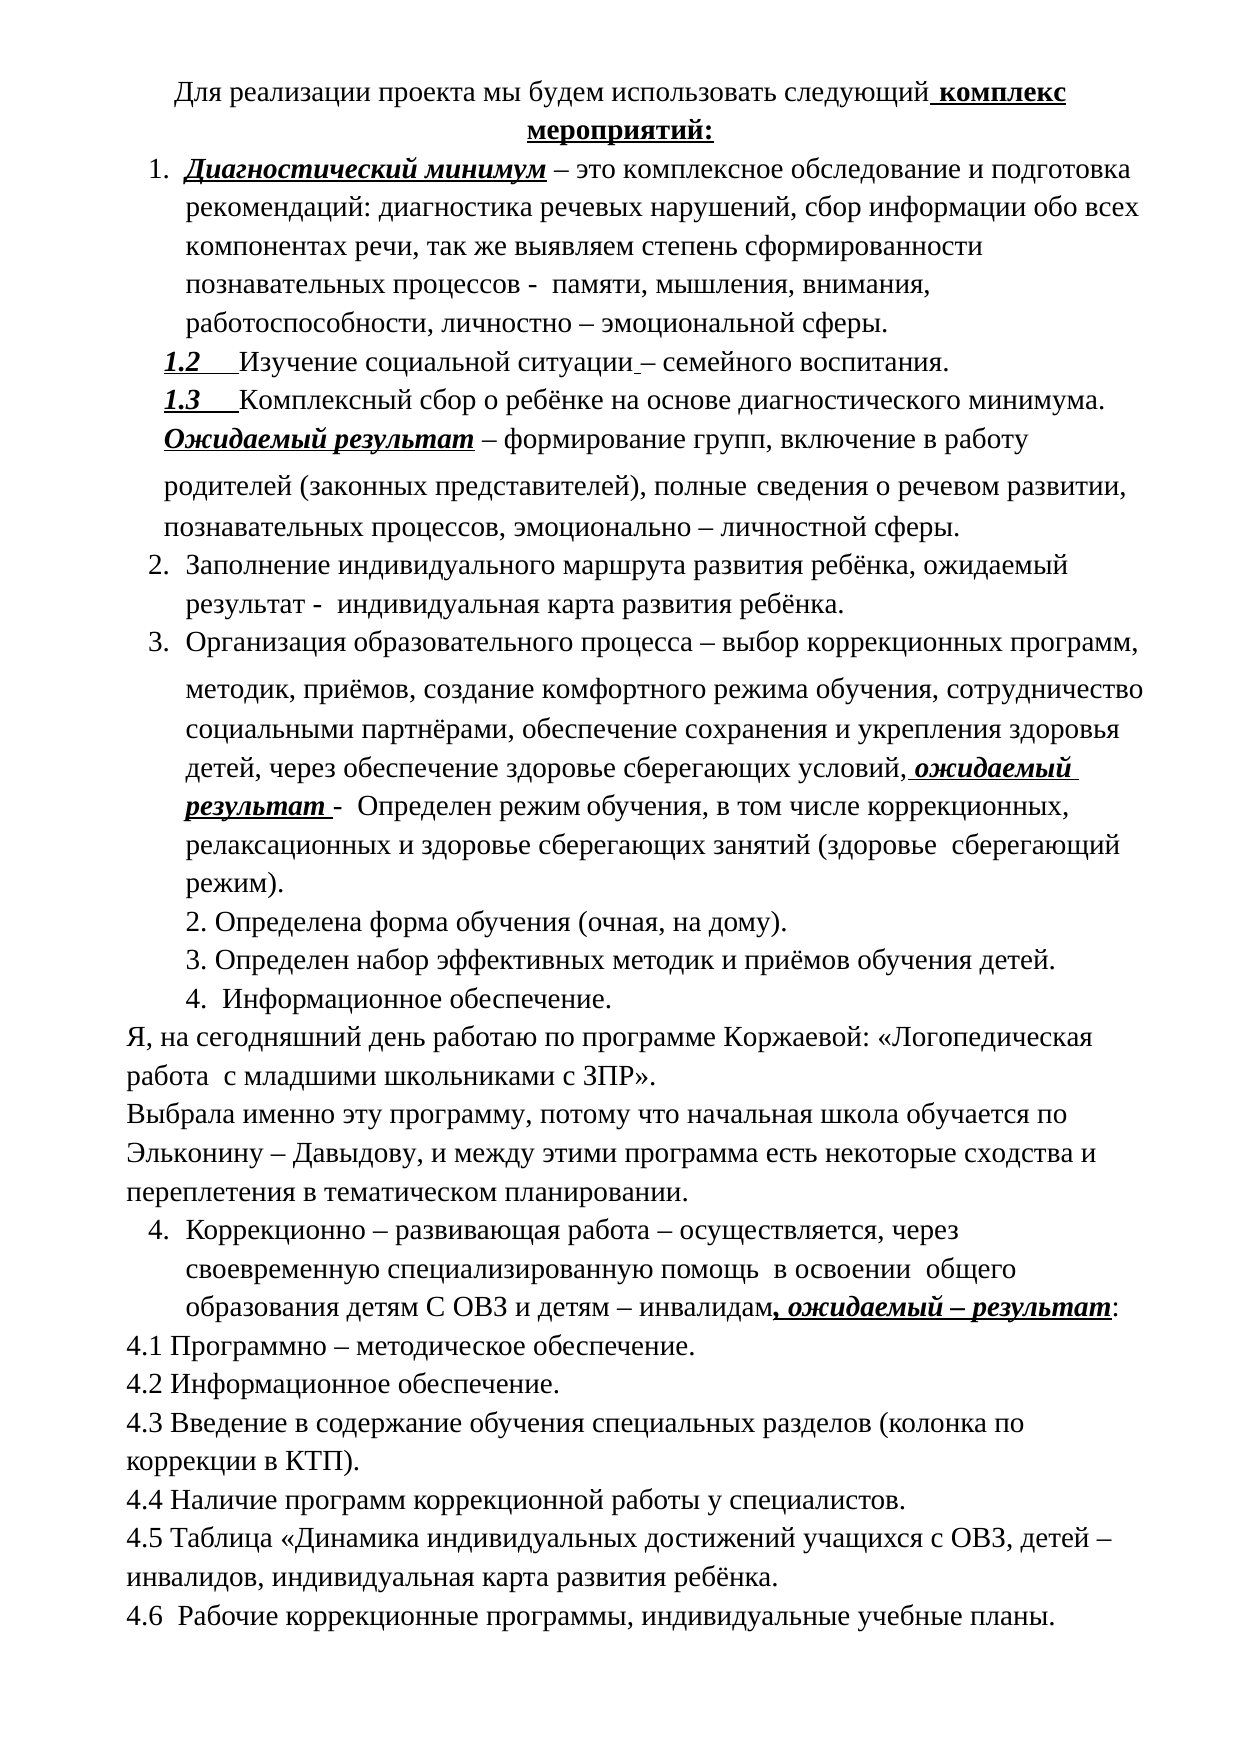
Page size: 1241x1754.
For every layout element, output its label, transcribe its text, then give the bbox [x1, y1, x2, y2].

list Ожидаемый результат – формирование групп, включение в работу родителей (законных представителей), полные сведения о речевом развитии, познавательных процессов, эмоционально – личностной сферы. [164, 421, 1152, 542]
list Организация образовательного процесса – выбор коррекционных программ, методик, приёмов, создание комфортного режима обучения, сотрудничество социальными партнёрами, обеспечение сохранения и укрепления здоровья детей, через обеспечение здоровье сберегающих условий, ожидаемый результат - Определен режим обучения, в том числе коррекционных, релаксационных и здоровье сберегающих занятий (здоровье сберегающий режим). 2. Определена форма обучения (очная, на дому). 3. Определен набор эффективных методик и приёмов обучения детей. 4. Информационное обеспечение. [148, 624, 1152, 1014]
text Я, на сегодняшний день работаю по программе Коржаевой: «Логопедическая работа с младшими школьниками с ЗПР». [126, 1019, 1152, 1092]
list Комплексный сбор о ребёнке на основе диагностического минимума. [164, 382, 1152, 416]
list Заполнение индивидуального маршрута развития ребёнка, ожидаемый результат - индивидуальная карта развития ребёнка. [148, 547, 1152, 619]
list Коррекционно – развивающая работа – осуществляется, через своевременную специализированную помощь в освоении общего образования детям С ОВЗ и детям – инвалидам, ожидаемый – результат: [148, 1212, 1152, 1323]
list Изучение социальной ситуации – семейного воспитания. [164, 344, 1152, 377]
text 4.1 Программно – методическое обеспечение. 4.2 Информационное обеспечение. 4.3 Введение в содержание обучения специальных разделов (колонка по коррекции в КТП). 4.4 Наличие программ коррекционной работы у специалистов. 4.5 Таблица «Динамика индивидуальных достижений учащихся с ОВЗ, детей – инвалидов, индивидуальная карта развития ребёнка. 4.6 Рабочие коррекционные программы, индивидуальные учебные планы. [126, 1328, 1152, 1631]
text Для реализации проекта мы будем использовать следующий комплекс мероприятий: [89, 74, 1152, 146]
list Диагностический минимум – это комплексное обследование и подготовка рекомендаций: диагностика речевых нарушений, сбор информации обо всех компонентах речи, так же выявляем степень сформированности познавательных процессов - памяти, мышления, внимания, работоспособности, личностно – эмоциональной сферы. [148, 151, 1152, 339]
text Выбрала именно эту программу, потому что начальная школа обучается по Эльконину – Давыдову, и между этими программа есть некоторые сходства и переплетения в тематическом планировании. [126, 1097, 1152, 1207]
